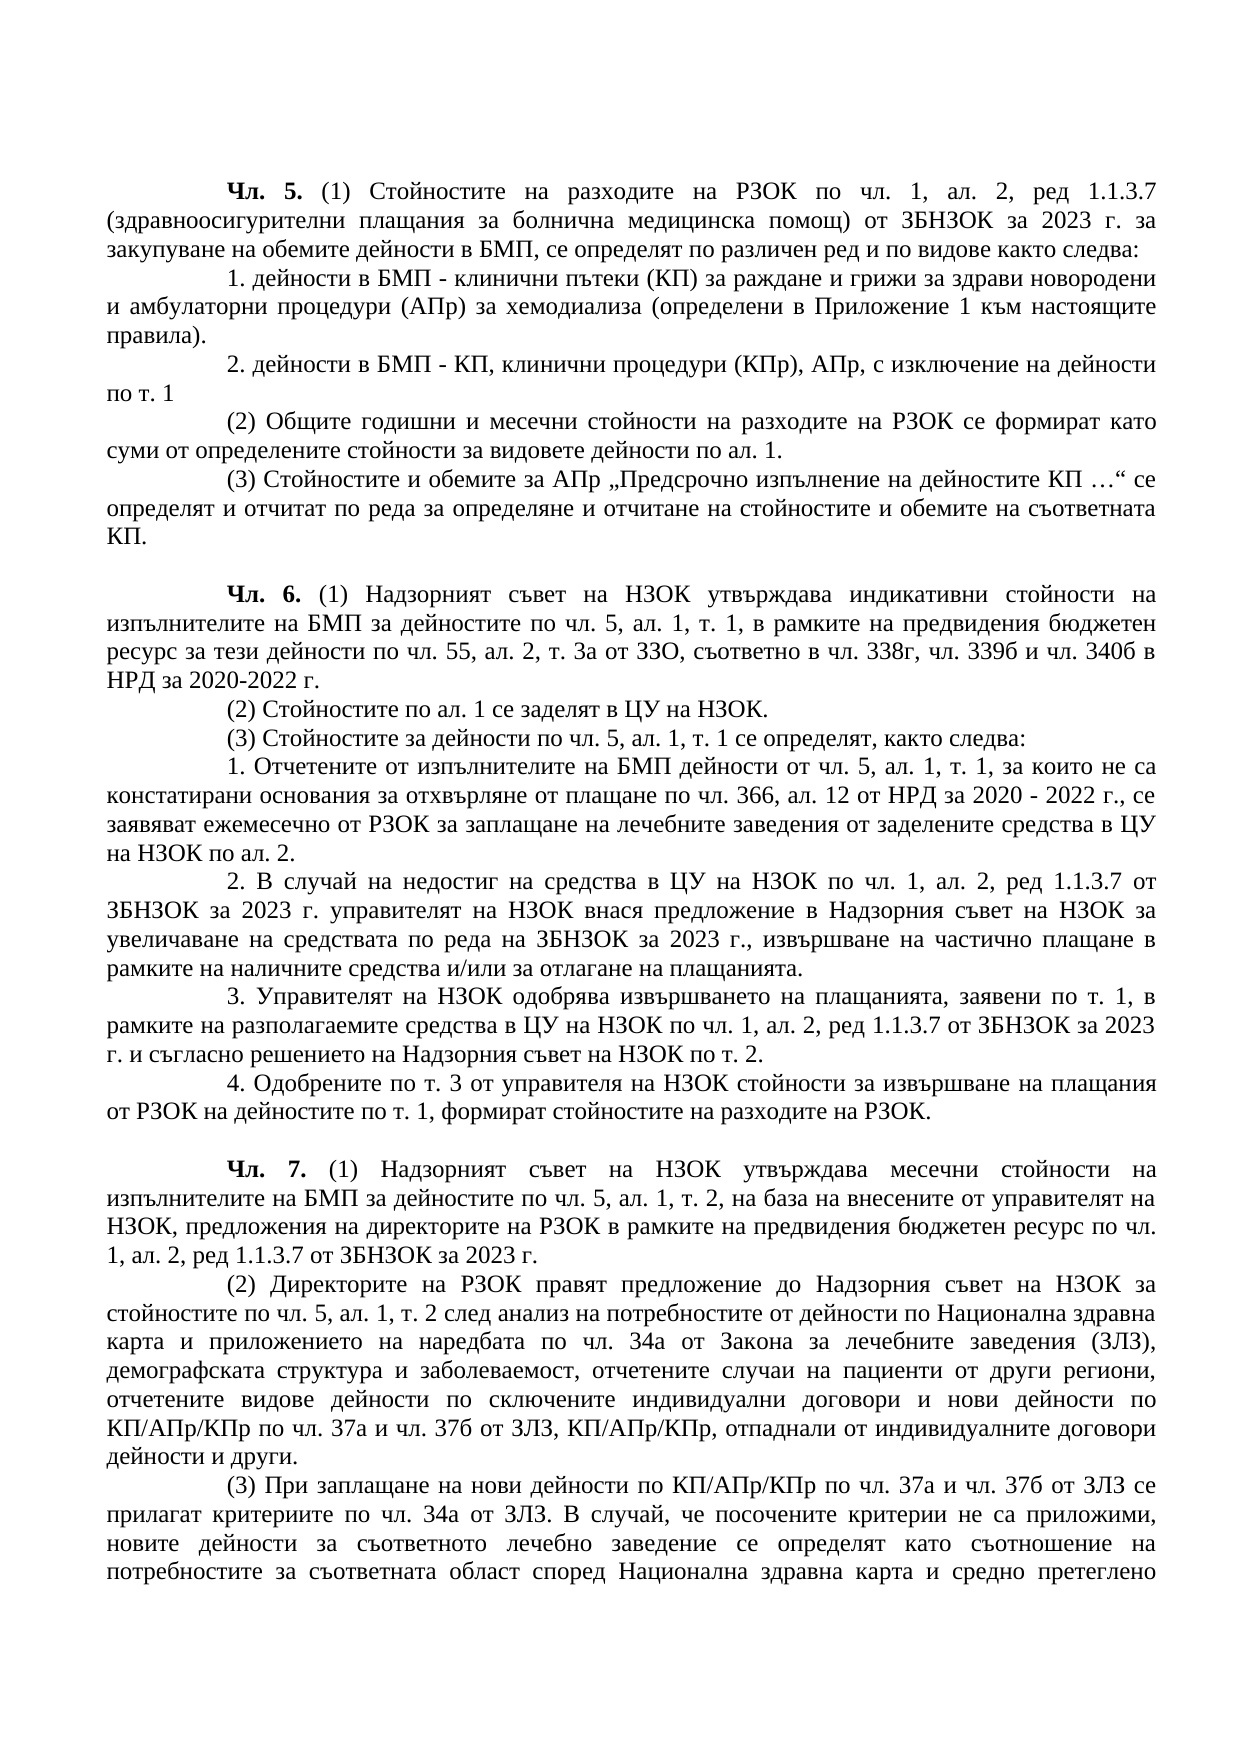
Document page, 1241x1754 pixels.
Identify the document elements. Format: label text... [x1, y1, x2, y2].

text 1. дейности в БМП - клинични пътеки (КП) за раждане и грижи за здрави новородени и амбулаторни процедури (АПр) за хемодиализа (определени в Приложение 1 към настоящите правила). [106, 263, 1157, 349]
text 4. Одобрените по т. 3 от управителя на НЗОК стойности за извършване на плащания от РЗОК на дейностите по т. 1, формират стойностите на разходите на РЗОК. [106, 1068, 1157, 1125]
text (2) Стойностите по ал. 1 се заделят в ЦУ на НЗОК. [106, 694, 1157, 723]
text (2) Общите годишни и месечни стойности на разходите на РЗОК се формират като суми от определените стойности за видовете дейности по ал. 1. [106, 406, 1157, 464]
text 2. дейности в БМП - КП, клинични процедури (КПр), АПр, с изключение на дейности по т. 1 [106, 349, 1157, 406]
text Чл. 6. (1) Надзорният съвет на НЗОК утвърждава индикативни стойности на изпълнителите на БМП за дейностите по чл. 5, ал. 1, т. 1, в рамките на предвидения бюджетен ресурс за тези дейности по чл. 55, ал. 2, т. 3а от ЗЗО, съответно в чл. 338г, чл. 339б и чл. 340б в НРД за 2020-2022 г. [106, 579, 1157, 694]
text (2) Директорите на РЗОК правят предложение до Надзорния съвет на НЗОК за стойностите по чл. 5, ал. 1, т. 2 след анализ на потребностите от дейности по Национална здравна карта и приложението на наредбата по чл. 34а от Закона за лечебните заведения (ЗЛЗ), демографската структура и заболеваемост, отчетените случаи на пациенти от други региони, отчетените видове дейности по сключените индивидуални договори и нови дейности по КП/АПр/КПр по чл. 37а и чл. 37б от ЗЛЗ, КП/АПр/КПр, отпаднали от индивидуалните договори дейности и други. [106, 1269, 1157, 1470]
text Чл. 7. (1) Надзорният съвет на НЗОК утвърждава месечни стойности на изпълнителите на БМП за дейностите по чл. 5, ал. 1, т. 2, на база на внесените от управителят на НЗОК, предложения на директорите на РЗОК в рамките на предвидения бюджетен ресурс по чл. 1, ал. 2, ред 1.1.3.7 от ЗБНЗОК за 2023 г. [106, 1154, 1157, 1269]
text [106, 1470, 1157, 1585]
text 3. Управителят на НЗОК одобрява извършването на плащанията, заявени по т. 1, в рамките на разполагаемите средства в ЦУ на НЗОК по чл. 1, ал. 2, ред 1.1.3.7 от ЗБНЗОК за 2023 г. и съгласно решението на Надзорния съвет на НЗОК по т. 2. [106, 981, 1157, 1068]
text (3) Стойностите за дейности по чл. 5, ал. 1, т. 1 се определят, както следва: [106, 723, 1157, 751]
text 2. В случай на недостиг на средства в ЦУ на НЗОК по чл. 1, ал. 2, ред 1.1.3.7 от ЗБНЗОК за 2023 г. управителят на НЗОК внася предложение в Надзорния съвет на НЗОК за увеличаване на средствата по реда на ЗБНЗОК за 2023 г., извършване на частично плащане в рамките на наличните средства и/или за отлагане на плащанията. [106, 866, 1157, 981]
text 1. Отчетените от изпълнителите на БМП дейности от чл. 5, ал. 1, т. 1, за които не са констатирани основания за отхвърляне от плащане по чл. 366, ал. 12 от НРД за 2020 - 2022 г., се заявяват ежемесечно от РЗОК за заплащане на лечебните заведения от заделените средства в ЦУ на НЗОК по ал. 2. [106, 751, 1157, 866]
text (3) Стойностите и обемите за АПр „Предсрочно изпълнение на дейностите КП …“ се определят и отчитат по реда за определяне и отчитане на стойностите и обемите на съответната КП. [106, 464, 1157, 550]
text Чл. 5. (1) Стойностите на разходите на РЗОК по чл. 1, ал. 2, ред 1.1.3.7 (здравноосигурителни плащания за болнична медицинска помощ) от ЗБНЗОК за 2023 г. за закупуване на обемите дейности в БМП, се определят по различен ред и по видове както следва: [106, 176, 1157, 263]
